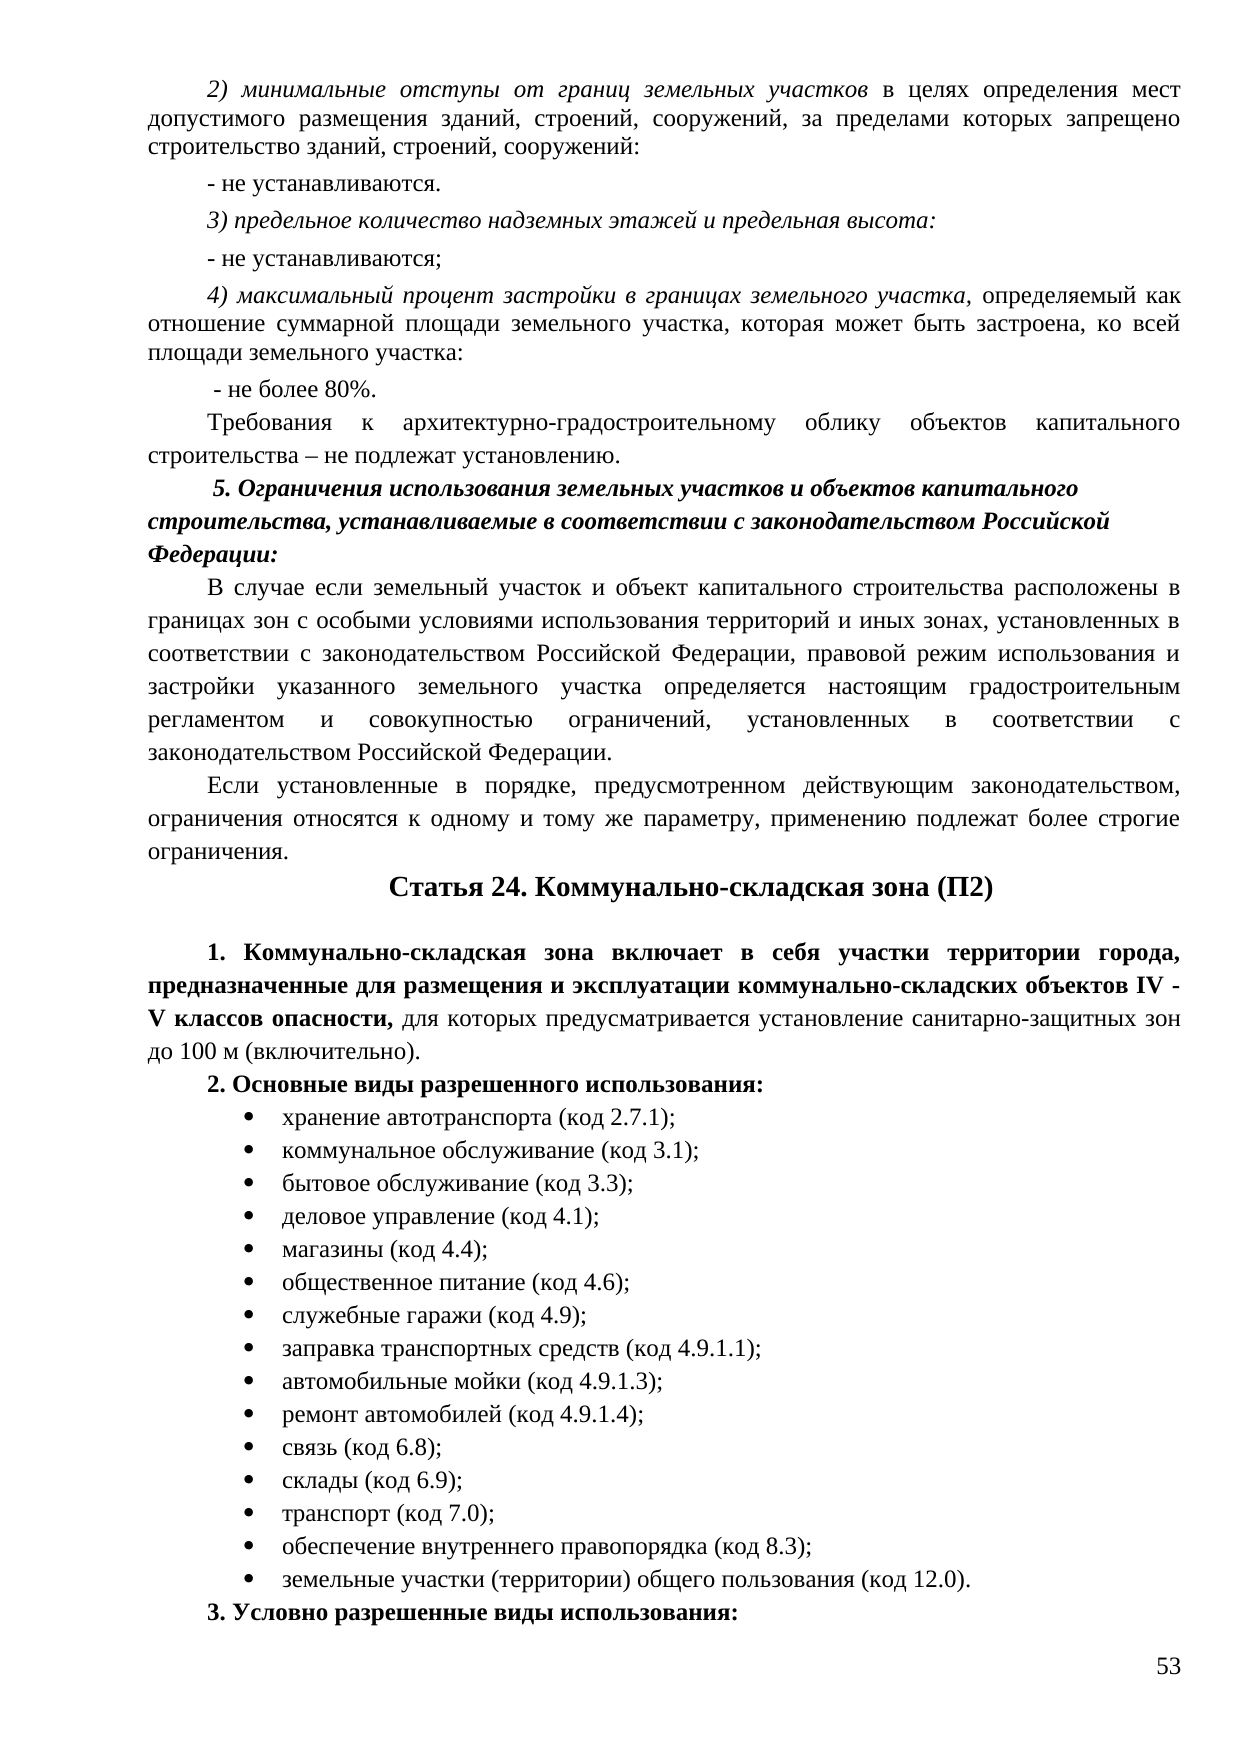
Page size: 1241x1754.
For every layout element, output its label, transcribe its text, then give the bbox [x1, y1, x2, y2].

list автомобильные мойки (код 4.9.1.3); [244, 1366, 1181, 1395]
list общественное питание (код 4.6); [244, 1267, 1181, 1296]
list коммунальное обслуживание (код 3.1); [244, 1135, 1181, 1164]
subtitle Статья 24. Коммунально-складская зона (П2) [148, 869, 1181, 903]
list служебные гаражи (код 4.9); [244, 1300, 1181, 1329]
text Требования к архитектурно-градостроительному облику объектов капитального строительства – не подлежат установлению. [148, 407, 1181, 469]
text - не устанавливаются. [148, 168, 1181, 197]
list заправка транспортных средств (код 4.9.1.1); [244, 1333, 1181, 1362]
list ремонт автомобилей (код 4.9.1.4); [244, 1399, 1181, 1428]
text 2. Основные виды разрешенного использования: [148, 1069, 1181, 1098]
text 1. Коммунально-складская зона включает в себя участки территории города, предназначенные для размещения и эксплуатации коммунально-складских объектов IV - V классов опасности, для которых предусматривается установление санитарно-защитных зон до 100 м (включительно). [148, 937, 1181, 1064]
text 2) минимальные отступы от границ земельных участков в целях определения мест допустимого размещения зданий, строений, сооружений, за пределами которых запрещено строительство зданий, строений, сооружений: [148, 74, 1181, 160]
text - не устанавливаются; [148, 243, 1181, 271]
text 4) максимальный процент застройки в границах земельного участка, определяемый как отношение суммарной площади земельного участка, которая может быть застроена, ко всей площади земельного участка: [148, 280, 1181, 366]
list земельные участки (территории) общего пользования (код 12.0). [244, 1564, 1181, 1593]
list бытовое обслуживание (код 3.3); [244, 1168, 1181, 1197]
text 3. Условно разрешенные виды использования: [148, 1597, 1181, 1626]
text 5. Ограничения использования земельных участков и объектов капитального строительства, устанавливаемые в соответствии с законодательством Российской Федерации: [148, 473, 1181, 568]
list транспорт (код 7.0); [244, 1498, 1181, 1527]
list хранение автотранспорта (код 2.7.1); [244, 1102, 1181, 1131]
text В случае если земельный участок и объект капитального строительства расположены в границах зон с особыми условиями использования территорий и иных зонах, установленных в соответствии с законодательством Российской Федерации, правовой режим использования и застройки указанного земельного участка определяется настоящим градостроительным регламентом и совокупностью ограничений, установленных в соответствии с законодательством Российской Федерации. [148, 572, 1181, 766]
list склады (код 6.9); [244, 1465, 1181, 1494]
text Если установленные в порядке, предусмотренном действующим законодательством, ограничения относятся к одному и тому же параметру, применению подлежат более строгие ограничения. [148, 770, 1181, 865]
list деловое управление (код 4.1); [244, 1201, 1181, 1230]
text - не более 80%. [148, 374, 1181, 403]
list обеспечение внутреннего правопорядка (код 8.3); [244, 1531, 1181, 1560]
list связь (код 6.8); [244, 1432, 1181, 1461]
list магазины (код 4.4); [244, 1234, 1181, 1263]
text 3) предельное количество надземных этажей и предельная высота: [148, 206, 1181, 234]
